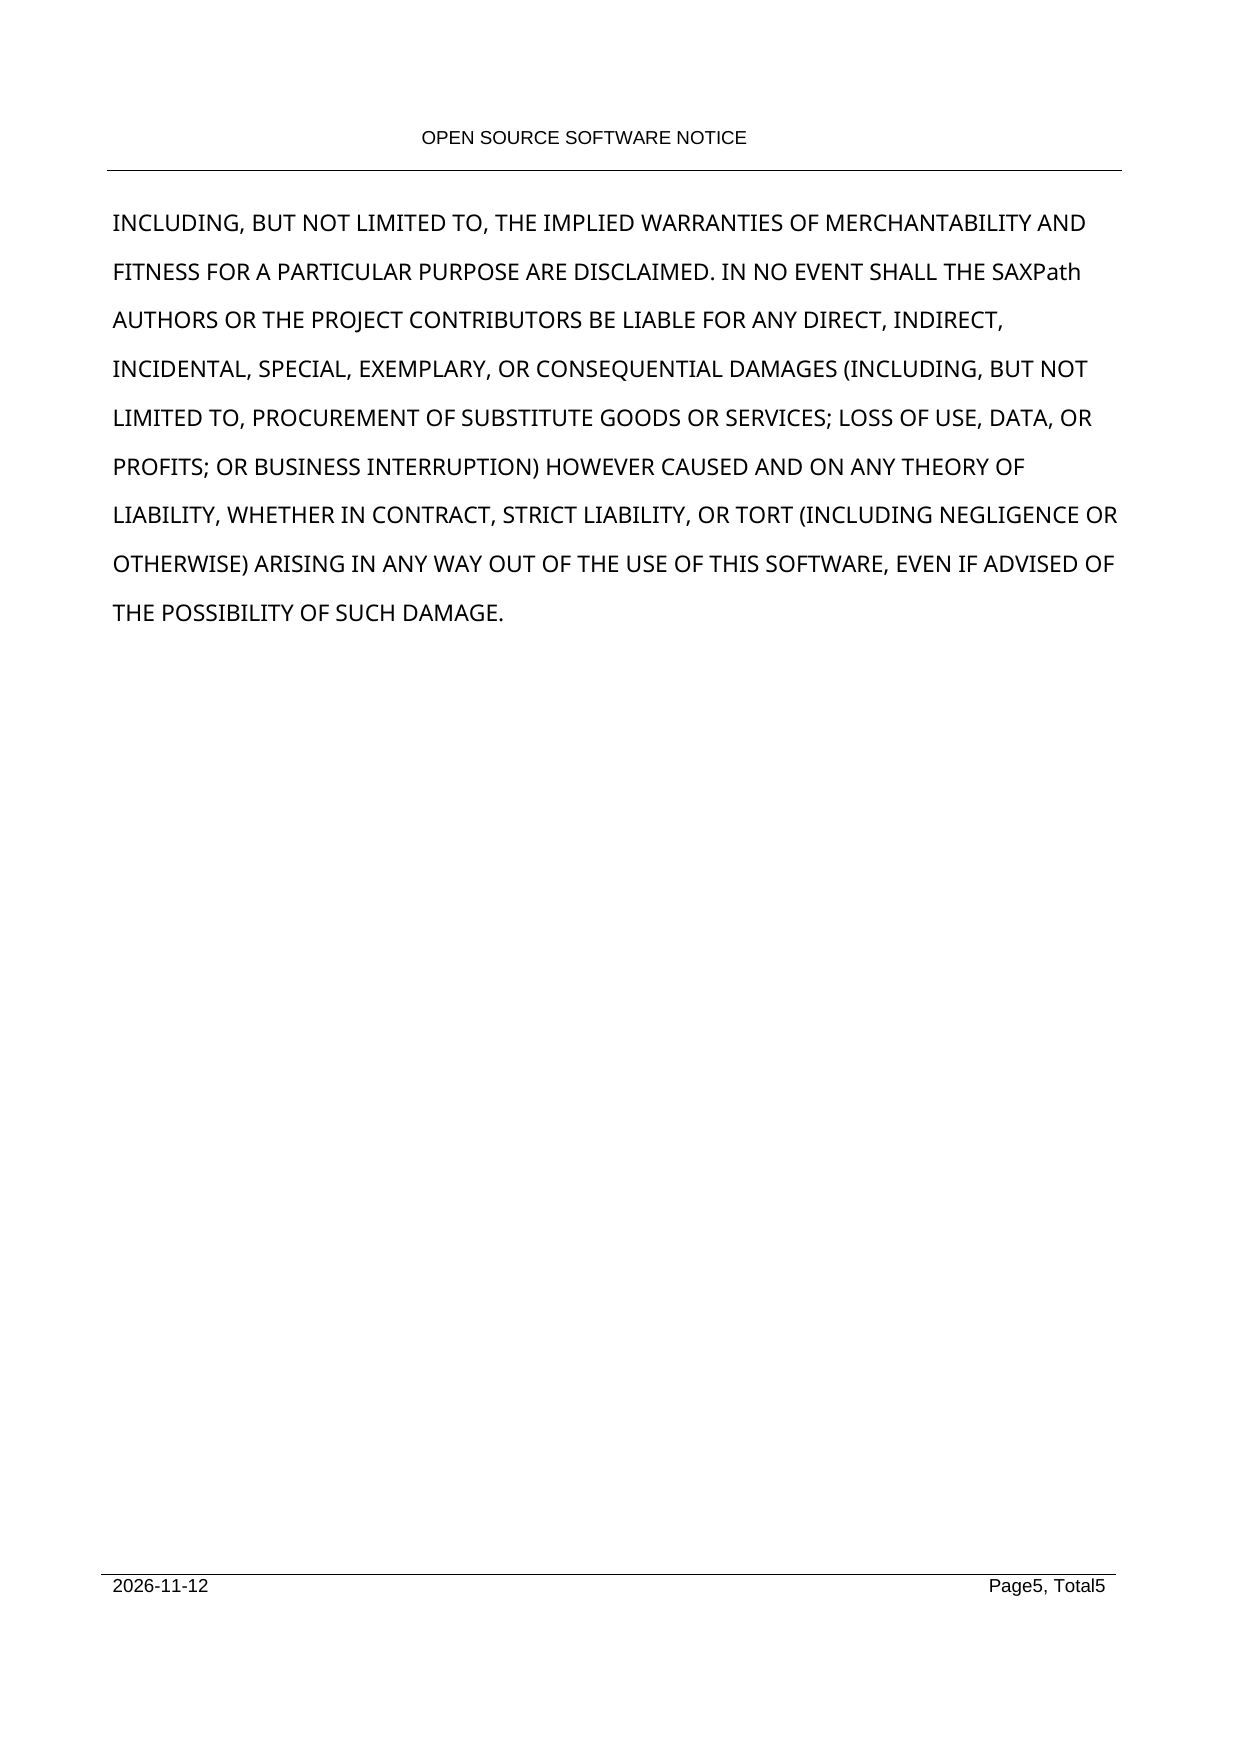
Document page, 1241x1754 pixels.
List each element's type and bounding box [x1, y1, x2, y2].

text [112, 206, 1128, 629]
